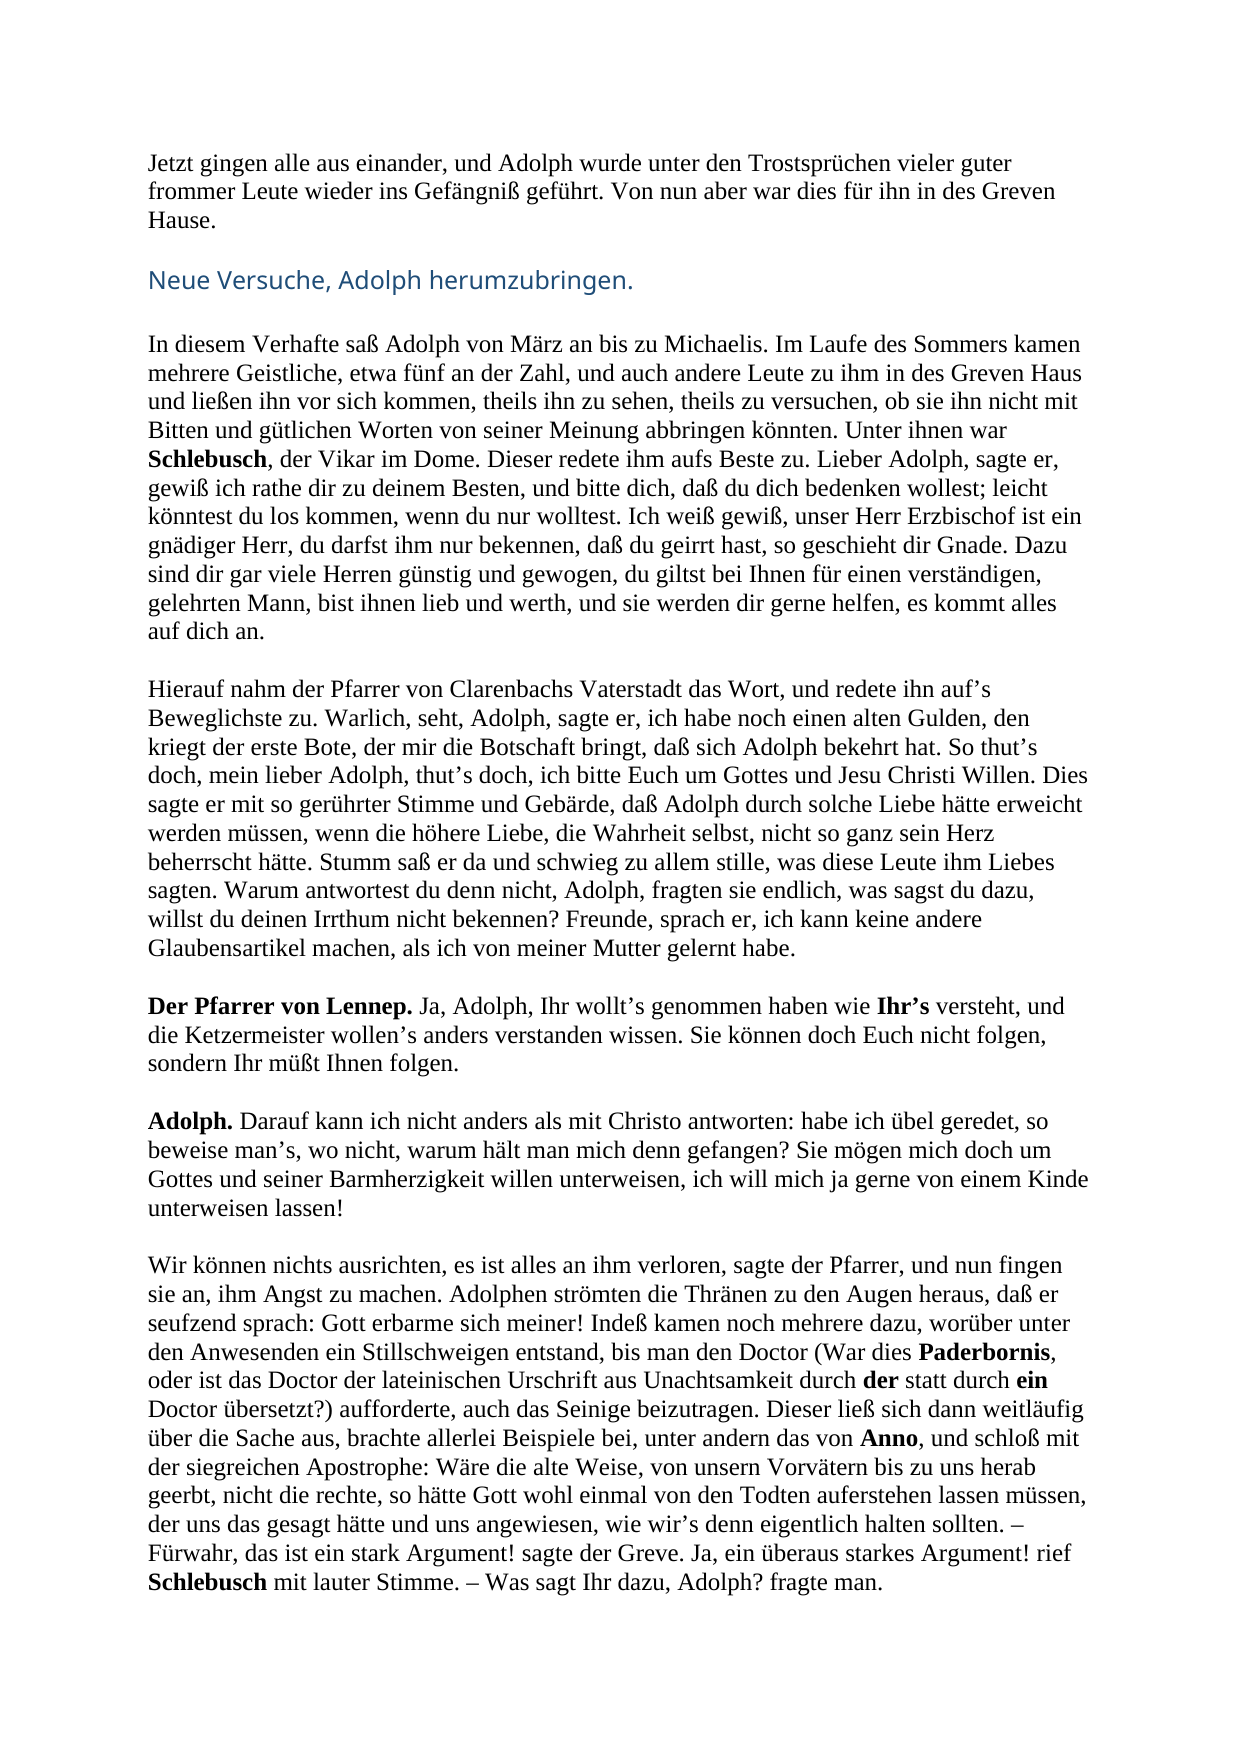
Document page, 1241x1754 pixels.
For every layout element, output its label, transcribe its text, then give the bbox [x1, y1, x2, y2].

text Der Pfarrer von Lennep. Ja, Adolph, Ihr wollt’s genommen haben wie Ihr’s versteht, und die Ketzermeister wollen’s anders verstanden wissen. Sie können doch Euch nicht folgen, sondern Ihr müßt Ihnen folgen. [148, 991, 1093, 1077]
text Jetzt gingen alle aus einander, und Adolph wurde unter den Trostsprüchen vieler guter frommer Leute wieder ins Gefängniß geführt. Von nun aber war dies für ihn in des Greven Hause. [148, 148, 1093, 234]
text Hierauf nahm der Pfarrer von Clarenbachs Vaterstadt das Wort, und redete ihn auf’s Beweglichste zu. Warlich, seht, Adolph, sagte er, ich habe noch einen alten Gulden, den kriegt der erste Bote, der mir die Botschaft bringt, daß sich Adolph bekehrt hat. So thut’s doch, mein lieber Adolph, thut’s doch, ich bitte Euch um Gottes und Jesu Christi Willen. Dies sagte er mit so gerührter Stimme und Gebärde, daß Adolph durch solche Liebe hätte erweicht werden müssen, wenn die höhere Liebe, die Wahrheit selbst, nicht so ganz sein Herz beherrscht hätte. Stumm saß er da und schwieg zu allem stille, was diese Leute ihm Liebes sagten. Warum antwortest du denn nicht, Adolph, fragten sie endlich, was sagst du dazu, willst du deinen Irrthum nicht bekennen? Freunde, sprach er, ich kann keine andere Glaubensartikel machen, als ich von meiner Mutter gelernt habe. [148, 674, 1093, 962]
subtitle Neue Versuche, Adolph herumzubringen. [148, 263, 1093, 297]
text Wir können nichts ausrichten, es ist alles an ihm verloren, sagte der Pfarrer, und nun fingen sie an, ihm Angst zu machen. Adolphen strömten die Thränen zu den Augen heraus, daß er seufzend sprach: Gott erbarme sich meiner! Indeß kamen noch mehrere dazu, worüber unter den Anwesenden ein Stillschweigen entstand, bis man den Doctor (War dies Paderbornis, oder ist das Doctor der lateinischen Urschrift aus Unachtsamkeit durch der statt durch ein Doctor übersetzt?) aufforderte, auch das Seinige beizutragen. Dieser ließ sich dann weitläufig über die Sache aus, brachte allerlei Beispiele bei, unter andern das von Anno, und schloß mit der siegreichen Apostrophe: Wäre die alte Weise, von unsern Vorvätern bis zu uns herab geerbt, nicht die rechte, so hätte Gott wohl einmal von den Todten auferstehen lassen müssen, der uns das gesagt hätte und uns angewiesen, wie wir’s denn eigentlich halten sollten. – Fürwahr, das ist ein stark Argument! sagte der Greve. Ja, ein überaus starkes Argument! rief Schlebusch mit lauter Stimme. – Was sagt Ihr dazu, Adolph? fragte man. [148, 1251, 1093, 1596]
text In diesem Verhafte saß Adolph von März an bis zu Michaelis. Im Laufe des Sommers kamen mehrere Geistliche, etwa fünf an der Zahl, und auch andere Leute zu ihm in des Greven Haus und ließen ihn vor sich kommen, theils ihn zu sehen, theils zu versuchen, ob sie ihn nicht mit Bitten und gütlichen Worten von seiner Meinung abbringen könnten. Unter ihnen war Schlebusch, der Vikar im Dome. Dieser redete ihm aufs Beste zu. Lieber Adolph, sagte er, gewiß ich rathe dir zu deinem Besten, und bitte dich, daß du dich bedenken wollest; leicht könntest du los kommen, wenn du nur wolltest. Ich weiß gewiß, unser Herr Erzbischof ist ein gnädiger Herr, du darfst ihm nur bekennen, daß du geirrt hast, so geschieht dir Gnade. Dazu sind dir gar viele Herren günstig und gewogen, du giltst bei Ihnen für einen verständigen, gelehrten Mann, bist ihnen lieb und werth, und sie werden dir gerne helfen, es kommt alles auf dich an. [148, 329, 1093, 645]
text Adolph. Darauf kann ich nicht anders als mit Christo antworten: habe ich übel geredet, so beweise man’s, wo nicht, warum hält man mich denn gefangen? Sie mögen mich doch um Gottes und seiner Barmherzigkeit willen unterweisen, ich will mich ja gerne von einem Kinde unterweisen lassen! [148, 1106, 1093, 1221]
